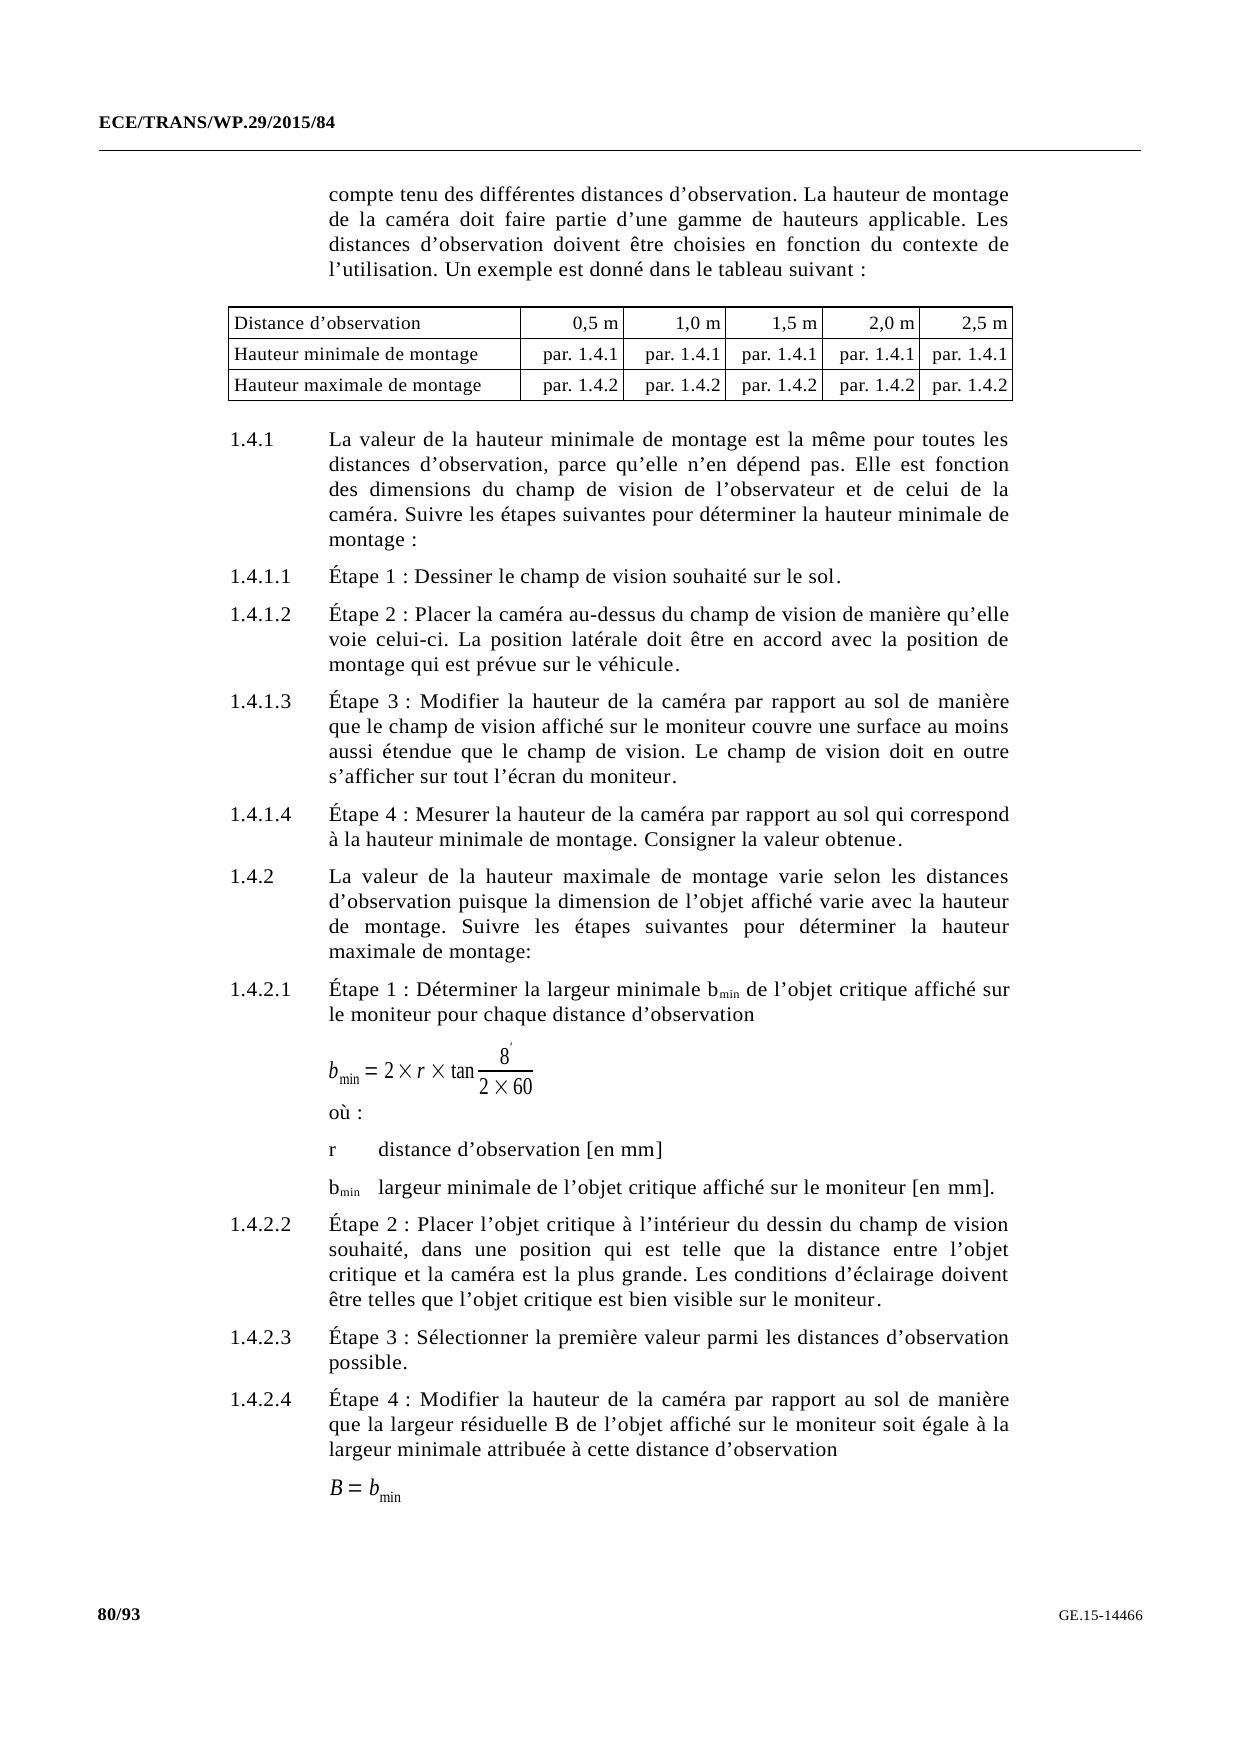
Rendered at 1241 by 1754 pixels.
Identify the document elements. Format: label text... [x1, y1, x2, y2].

table_cell par. 1.4.2 [823, 370, 919, 400]
table_cell par. 1.4.1 [624, 339, 725, 369]
table_cell par. 1.4.1 [920, 339, 1012, 369]
text 1.4.1.4 Étape 4 : Mesurer la hauteur de la caméra par rapport au sol qui correspond à la hauteur minimale de montage. Consigner la valeur obtenue. [229, 801, 1011, 851]
text bmin largeur minimale de l’objet critique affiché sur le moniteur [en mm]. [229, 1174, 1011, 1199]
table_cell par. 1.4.2 [920, 370, 1012, 400]
table_header 1,5 m [726, 308, 822, 338]
text 1.4.2.4 Étape 4 : Modifier la hauteur de la caméra par rapport au sol de manière que la largeur résiduelle B de l’objet affiché sur le moniteur soit égale à la largeur minimale attribuée à cette distance d’observation [229, 1387, 1011, 1462]
text 1.4.1.3 Étape 3 : Modifier la hauteur de la caméra par rapport au sol de manière que le champ de vision affiché sur le moniteur couvre une surface au moins aussi étendue que le champ de vision. Le champ de vision doit en outre s’afficher sur tout l’écran du moniteur. [229, 689, 1011, 789]
table_cell par. 1.4.1 [521, 339, 623, 369]
text où : [229, 1099, 1011, 1124]
text 1.4.1.2 Étape 2 : Placer la caméra au-dessus du champ de vision de manière qu’elle voie celui-ci. La position latérale doit être en accord avec la position de montage qui est prévue sur le véhicule. [229, 601, 1011, 676]
text 1.4.1 La valeur de la hauteur minimale de montage est la même pour toutes les distances d’observation, parce qu’elle n’en dépend pas. Elle est fonction des dimensions du champ de vision de l’observateur et de celui de la caméra. Suivre les étapes suivantes pour déterminer la hauteur minimale de montage : [229, 426, 1011, 551]
table_cell par. 1.4.2 [624, 370, 725, 400]
table_header 2,0 m [823, 308, 919, 338]
table_cell par. 1.4.1 [726, 339, 822, 369]
table_header 2,5 m [920, 308, 1012, 338]
text 1.4.1.1 Étape 1 : Dessiner le champ de vision souhaité sur le sol. [229, 564, 1011, 589]
table_cell par. 1.4.2 [726, 370, 822, 400]
table_header Distance d’observation [229, 308, 520, 338]
table_cell par. 1.4.1 [823, 339, 919, 369]
text 1.4.2 La valeur de la hauteur maximale de montage varie selon les distances d’observation puisque la dimension de l’objet affiché varie avec la hauteur de montage. Suivre les étapes suivantes pour déterminer la hauteur maximale de montage: [229, 864, 1011, 964]
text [229, 181, 1011, 281]
table_header 0,5 m [521, 308, 623, 338]
text 1.4.2.3 Étape 3 : Sélectionner la première valeur parmi les distances d’observation possible. [229, 1324, 1011, 1374]
table_header 1,0 m [624, 308, 725, 338]
text 1.4.2.2 Étape 2 : Placer l’objet critique à l’intérieur du dessin du champ de vision souhaité, dans une position qui est telle que la distance entre l’objet critique et la caméra est la plus grande. Les conditions d’éclairage doivent être telles que l’objet critique est bien visible sur le moniteur. [229, 1212, 1011, 1312]
table_cell par. 1.4.2 [521, 370, 623, 400]
text r distance d’observation [en mm] [229, 1137, 1011, 1162]
text 1.4.2.1 Étape 1 : Déterminer la largeur minimale bmin de l’objet critique affiché sur le moniteur pour chaque distance d’observation [229, 976, 1011, 1026]
table_cell Hauteur maximale de montage [229, 370, 520, 400]
table_cell Hauteur minimale de montage [229, 339, 520, 369]
